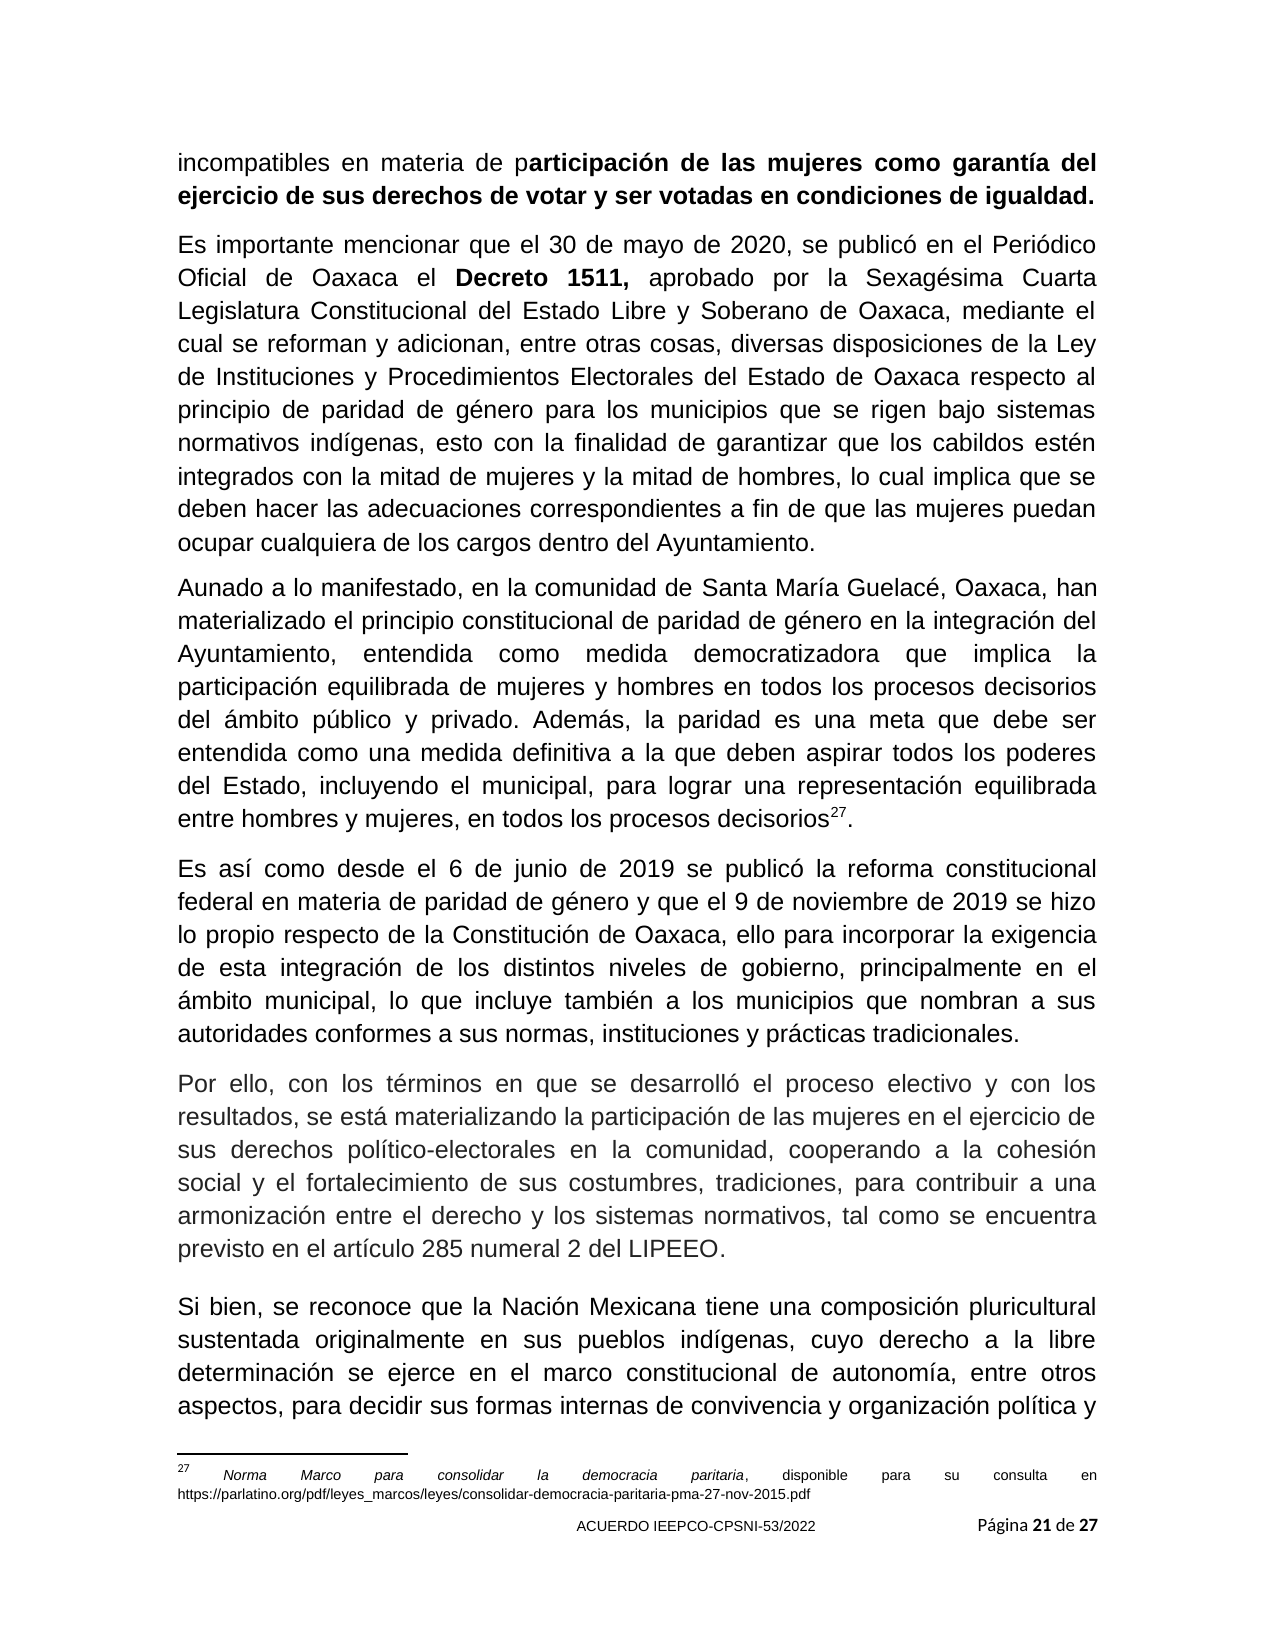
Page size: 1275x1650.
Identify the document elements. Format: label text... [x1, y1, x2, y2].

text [177, 1292, 1098, 1419]
text Es así como desde el 6 de junio de 2019 se publicó la reforma constitucional federal en materia de paridad de género y que el 9 de noviembre de 2019 se hizo lo propio respecto de la Constitución de Oaxaca, ello para incorporar la exigencia de esta integración de los distintos niveles de gobierno, principalmente en el ámbito municipal, lo que incluye también a los municipios que nombran a sus autoridades conformes a sus normas, instituciones y prácticas tradicionales. [177, 854, 1098, 1048]
text Por ello, con los términos en que se desarrolló el proceso electivo y con los resultados, se está materializando la participación de las mujeres en el ejercicio de sus derechos político-electorales en la comunidad, cooperando a la cohesión social y el fortalecimiento de sus costumbres, tradiciones, para contribuir a una armonización entre el derecho y los sistemas normativos, tal como se encuentra previsto en el artículo 285 numeral 2 del LIPEEO. [177, 1229, 1098, 1262]
text Es importante mencionar que el 30 de mayo de 2020, se publicó en el Periódico Oficial de Oaxaca el Decreto 1511, aprobado por la Sexagésima Cuarta Legislatura Constitucional del Estado Libre y Soberano de Oaxaca, mediante el cual se reforman y adicionan, entre otras cosas, diversas disposiciones de la Ley de Instituciones y Procedimientos Electorales del Estado de Oaxaca respecto al principio de paridad de género para los municipios que se rigen bajo sistemas normativos indígenas, esto con la finalidad de garantizar que los cabildos estén integrados con la mitad de mujeres y la mitad de hombres, lo cual implica que se deben hacer las adecuaciones correspondientes a fin de que las mujeres puedan ocupar cualquiera de los cargos dentro del Ayuntamiento. [177, 230, 1097, 556]
text Aunado a lo manifestado, en la comunidad de Santa María Guelacé, Oaxaca, han materializado el principio constitucional de paridad de género en la integración del Ayuntamiento, entendida como medida democratizadora que implica la participación equilibrada de mujeres y hombres en todos los procesos decisorios del ámbito público y privado. Además, la paridad es una meta que debe ser entendida como una medida definitiva a la que deben aspirar todos los poderes del Estado, incluyendo el municipal, para lograr una representación equilibrada entre hombres y mujeres, en todos los procesos decisorios. [177, 573, 1098, 833]
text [177, 148, 1098, 209]
